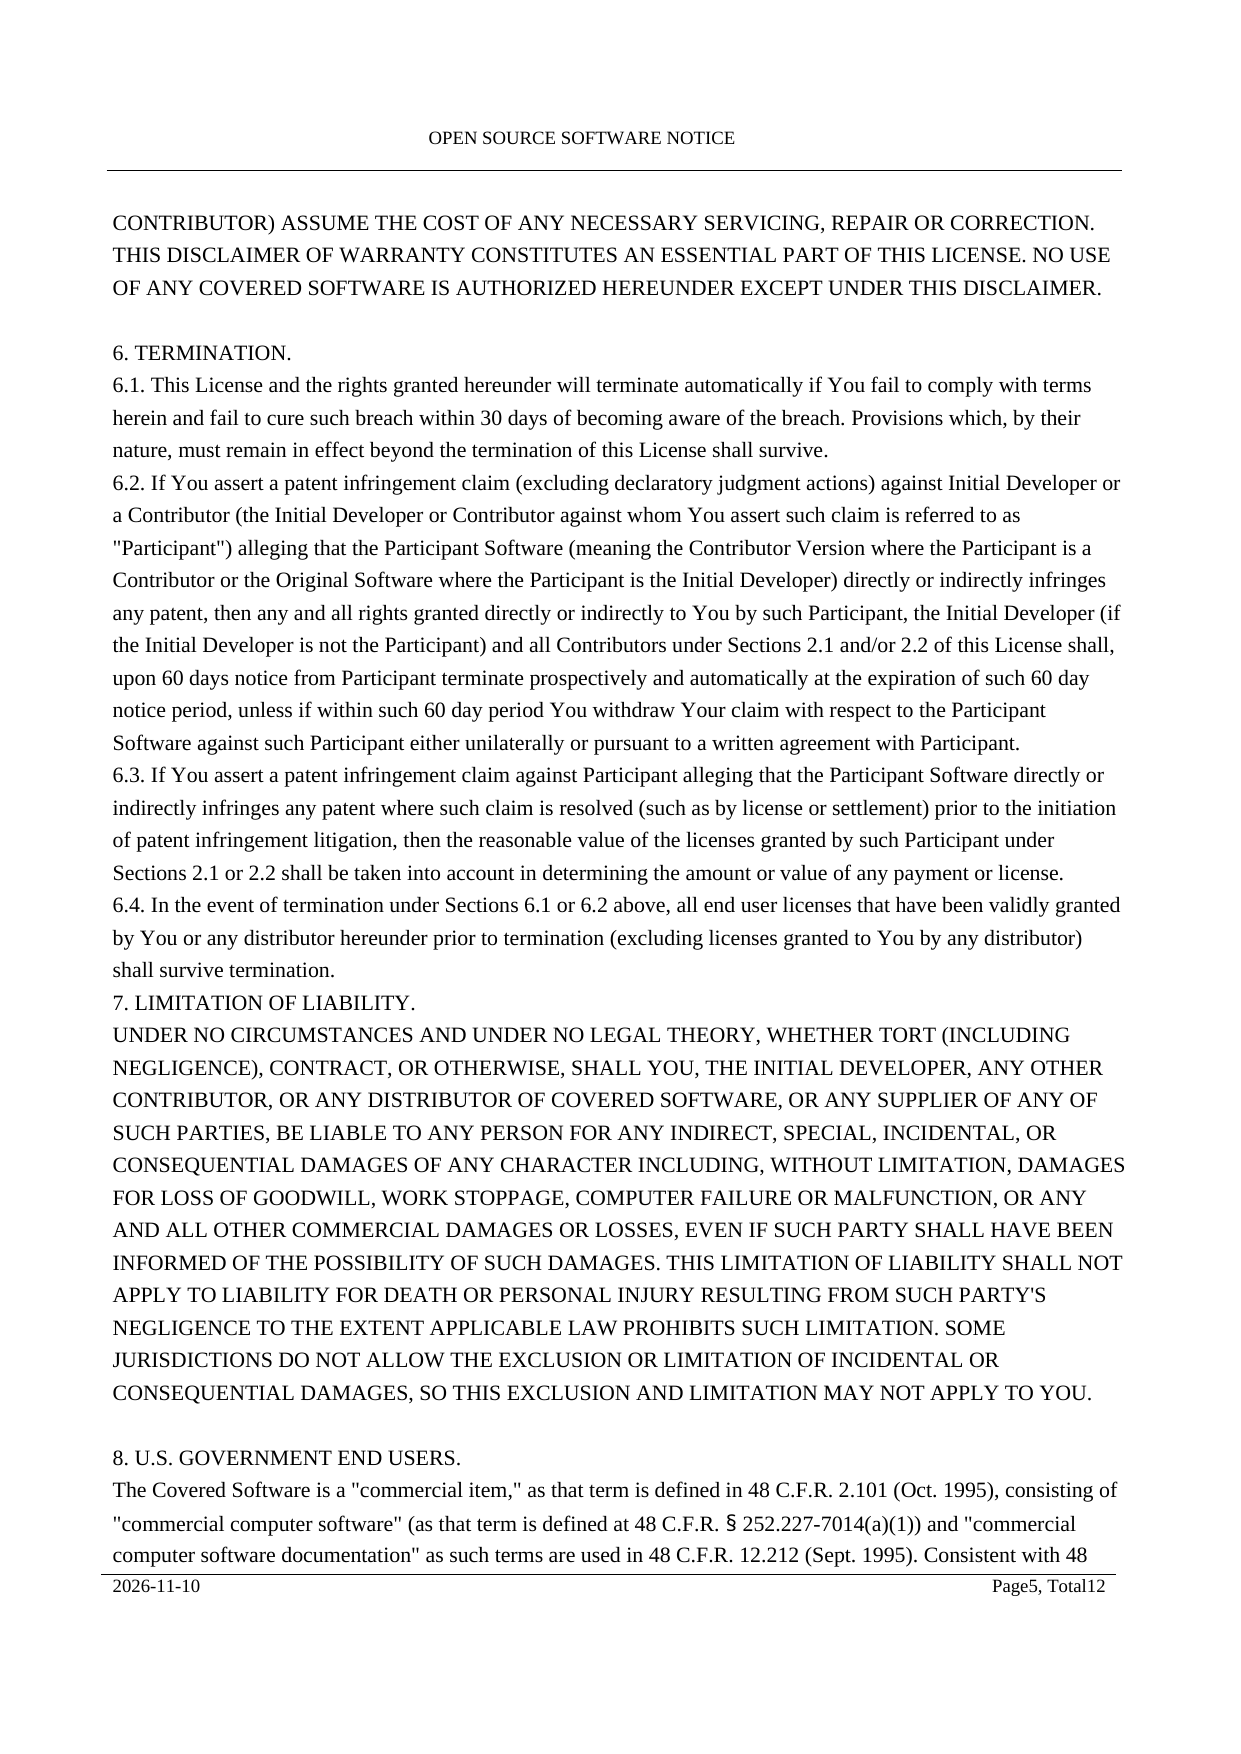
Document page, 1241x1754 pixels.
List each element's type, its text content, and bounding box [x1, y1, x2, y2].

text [112, 1474, 1128, 1571]
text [112, 206, 1128, 304]
text 6.1. This License and the rights granted hereunder will terminate automatically if You fail to comply with terms herein and fail to cure such breach within 30 days of becoming aware of the breach. Provisions which, by their nature, must remain in effect beyond the termination of this License shall survive. [112, 369, 1128, 466]
text 8. U.S. GOVERNMENT END USERS. [112, 1441, 1128, 1474]
text 6.2. If You assert a patent infringement claim (excluding declaratory judgment actions) against Initial Developer or a Contributor (the Initial Developer or Contributor against whom You assert such claim is referred to as "Participant") alleging that the Participant Software (meaning the Contributor Version where the Participant is a Contributor or the Original Software where the Participant is the Initial Developer) directly or indirectly infringes any patent, then any and all rights granted directly or indirectly to You by such Participant, the Initial Developer (if the Initial Developer is not the Participant) and all Contributors under Sections 2.1 and/or 2.2 of this License shall, upon 60 days notice from Participant terminate prospectively and automatically at the expiration of such 60 day notice period, unless if within such 60 day period You withdraw Your claim with respect to the Participant Software against such Participant either unilaterally or pursuant to a written agreement with Participant. [112, 466, 1128, 759]
text 7. LIMITATION OF LIABILITY. [112, 986, 1128, 1019]
text 6. TERMINATION. [112, 336, 1128, 369]
text UNDER NO CIRCUMSTANCES AND UNDER NO LEGAL THEORY, WHETHER TORT (INCLUDING NEGLIGENCE), CONTRACT, OR OTHERWISE, SHALL YOU, THE INITIAL DEVELOPER, ANY OTHER CONTRIBUTOR, OR ANY DISTRIBUTOR OF COVERED SOFTWARE, OR ANY SUPPLIER OF ANY OF SUCH PARTIES, BE LIABLE TO ANY PERSON FOR ANY INDIRECT, SPECIAL, INCIDENTAL, OR CONSEQUENTIAL DAMAGES OF ANY CHARACTER INCLUDING, WITHOUT LIMITATION, DAMAGES FOR LOSS OF GOODWILL, WORK STOPPAGE, COMPUTER FAILURE OR MALFUNCTION, OR ANY AND ALL OTHER COMMERCIAL DAMAGES OR LOSSES, EVEN IF SUCH PARTY SHALL HAVE BEEN INFORMED OF THE POSSIBILITY OF SUCH DAMAGES. THIS LIMITATION OF LIABILITY SHALL NOT APPLY TO LIABILITY FOR DEATH OR PERSONAL INJURY RESULTING FROM SUCH PARTY'S NEGLIGENCE TO THE EXTENT APPLICABLE LAW PROHIBITS SUCH LIMITATION. SOME JURISDICTIONS DO NOT ALLOW THE EXCLUSION OR LIMITATION OF INCIDENTAL OR CONSEQUENTIAL DAMAGES, SO THIS EXCLUSION AND LIMITATION MAY NOT APPLY TO YOU. [112, 1019, 1128, 1409]
text 6.3. If You assert a patent infringement claim against Participant alleging that the Participant Software directly or indirectly infringes any patent where such claim is resolved (such as by license or settlement) prior to the initiation of patent infringement litigation, then the reasonable value of the licenses granted by such Participant under Sections 2.1 or 2.2 shall be taken into account in determining the amount or value of any payment or license. [112, 759, 1128, 889]
text 6.4. In the event of termination under Sections 6.1 or 6.2 above, all end user licenses that have been validly granted by You or any distributor hereunder prior to termination (excluding licenses granted to You by any distributor) shall survive termination. [112, 889, 1128, 986]
